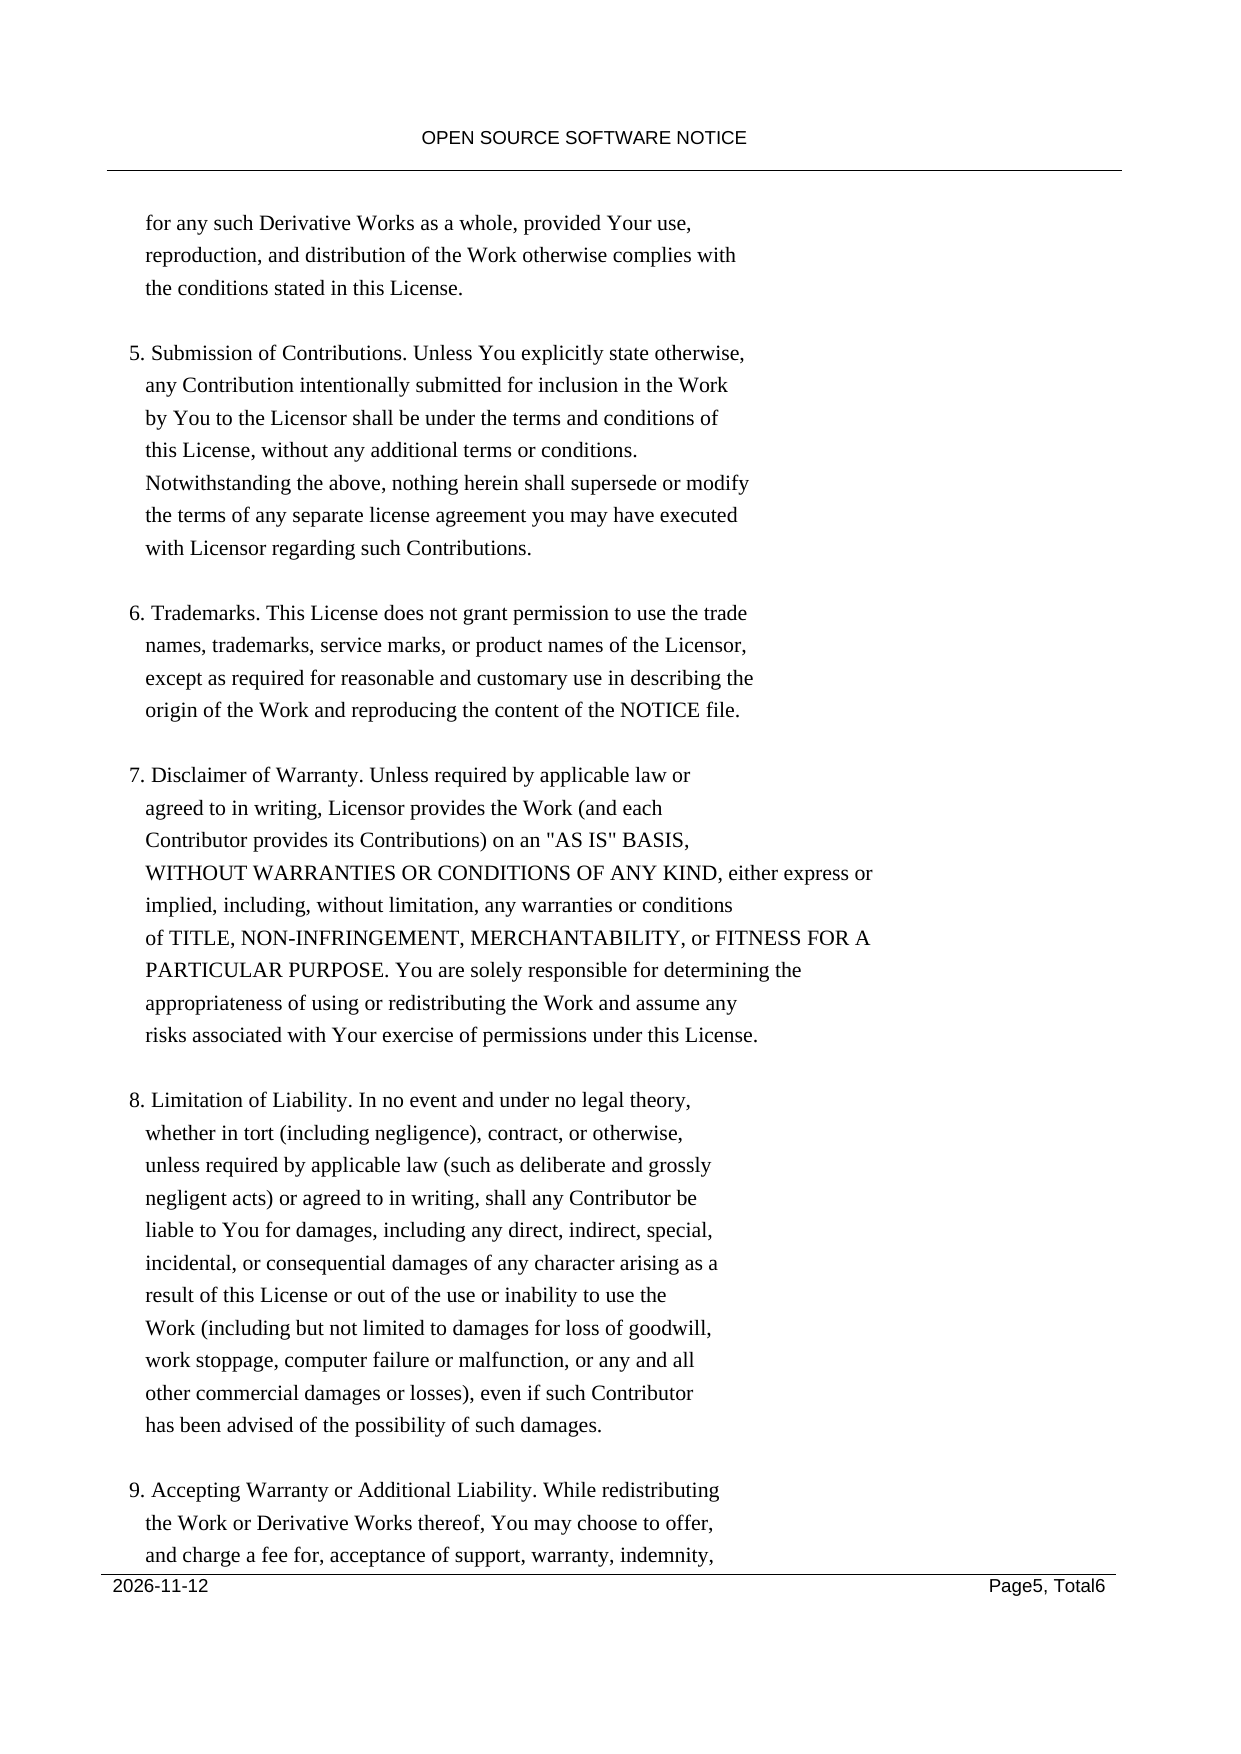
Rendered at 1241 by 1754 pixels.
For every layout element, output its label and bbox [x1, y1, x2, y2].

text [112, 206, 1128, 1571]
